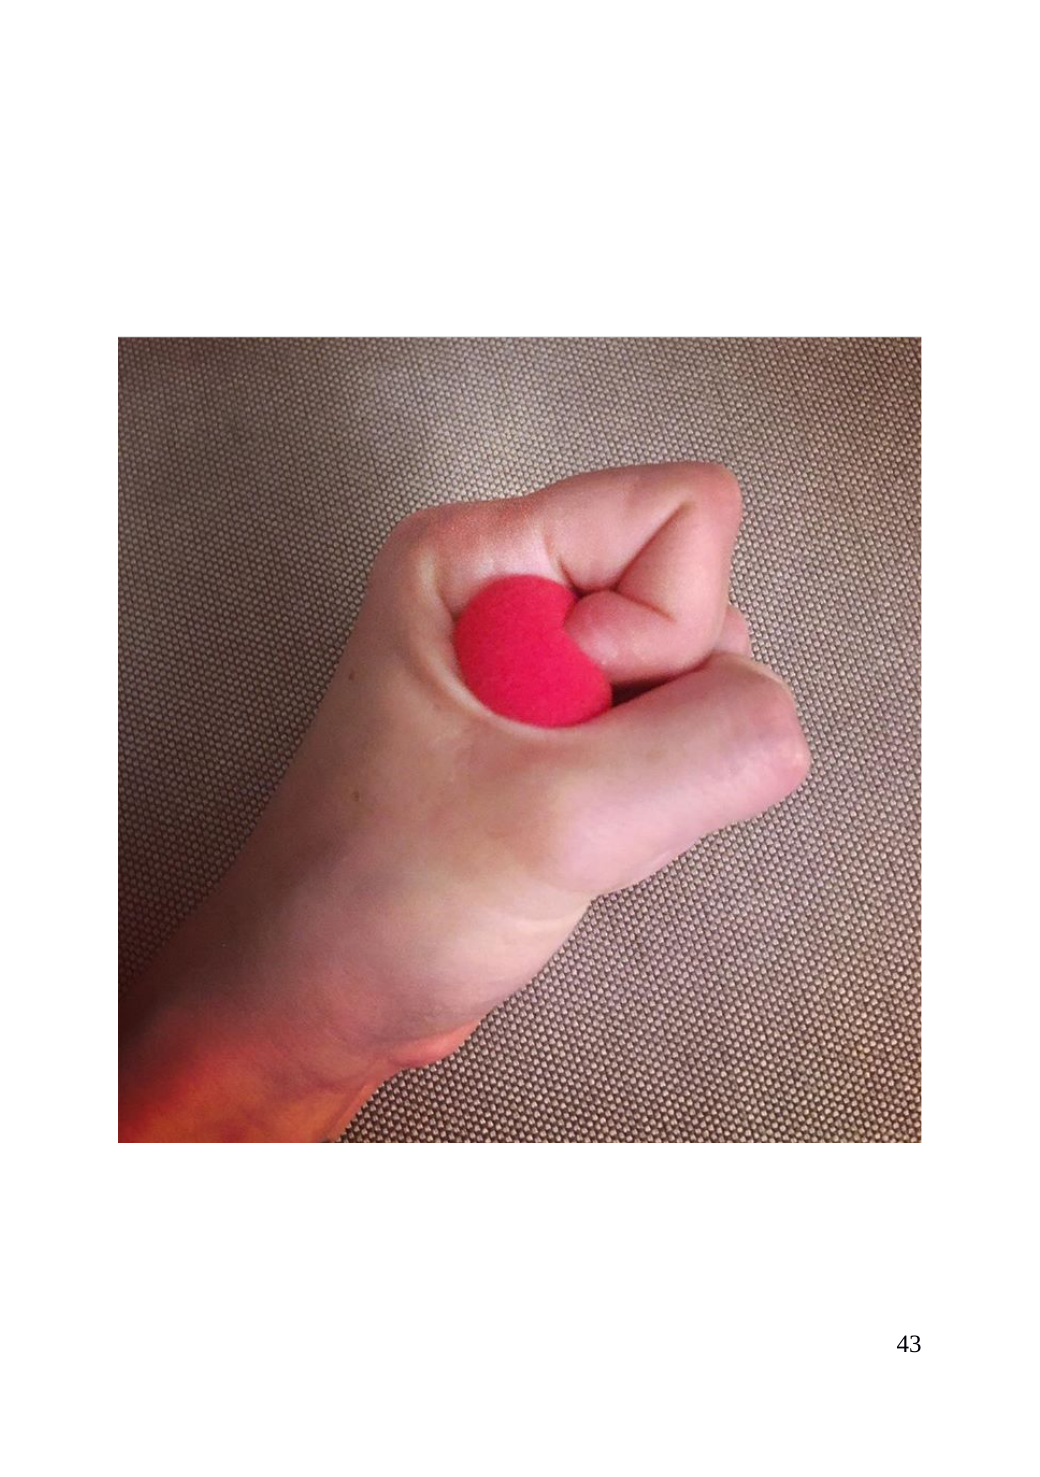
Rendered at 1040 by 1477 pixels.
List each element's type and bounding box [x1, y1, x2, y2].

picture [118, 333, 922, 1143]
